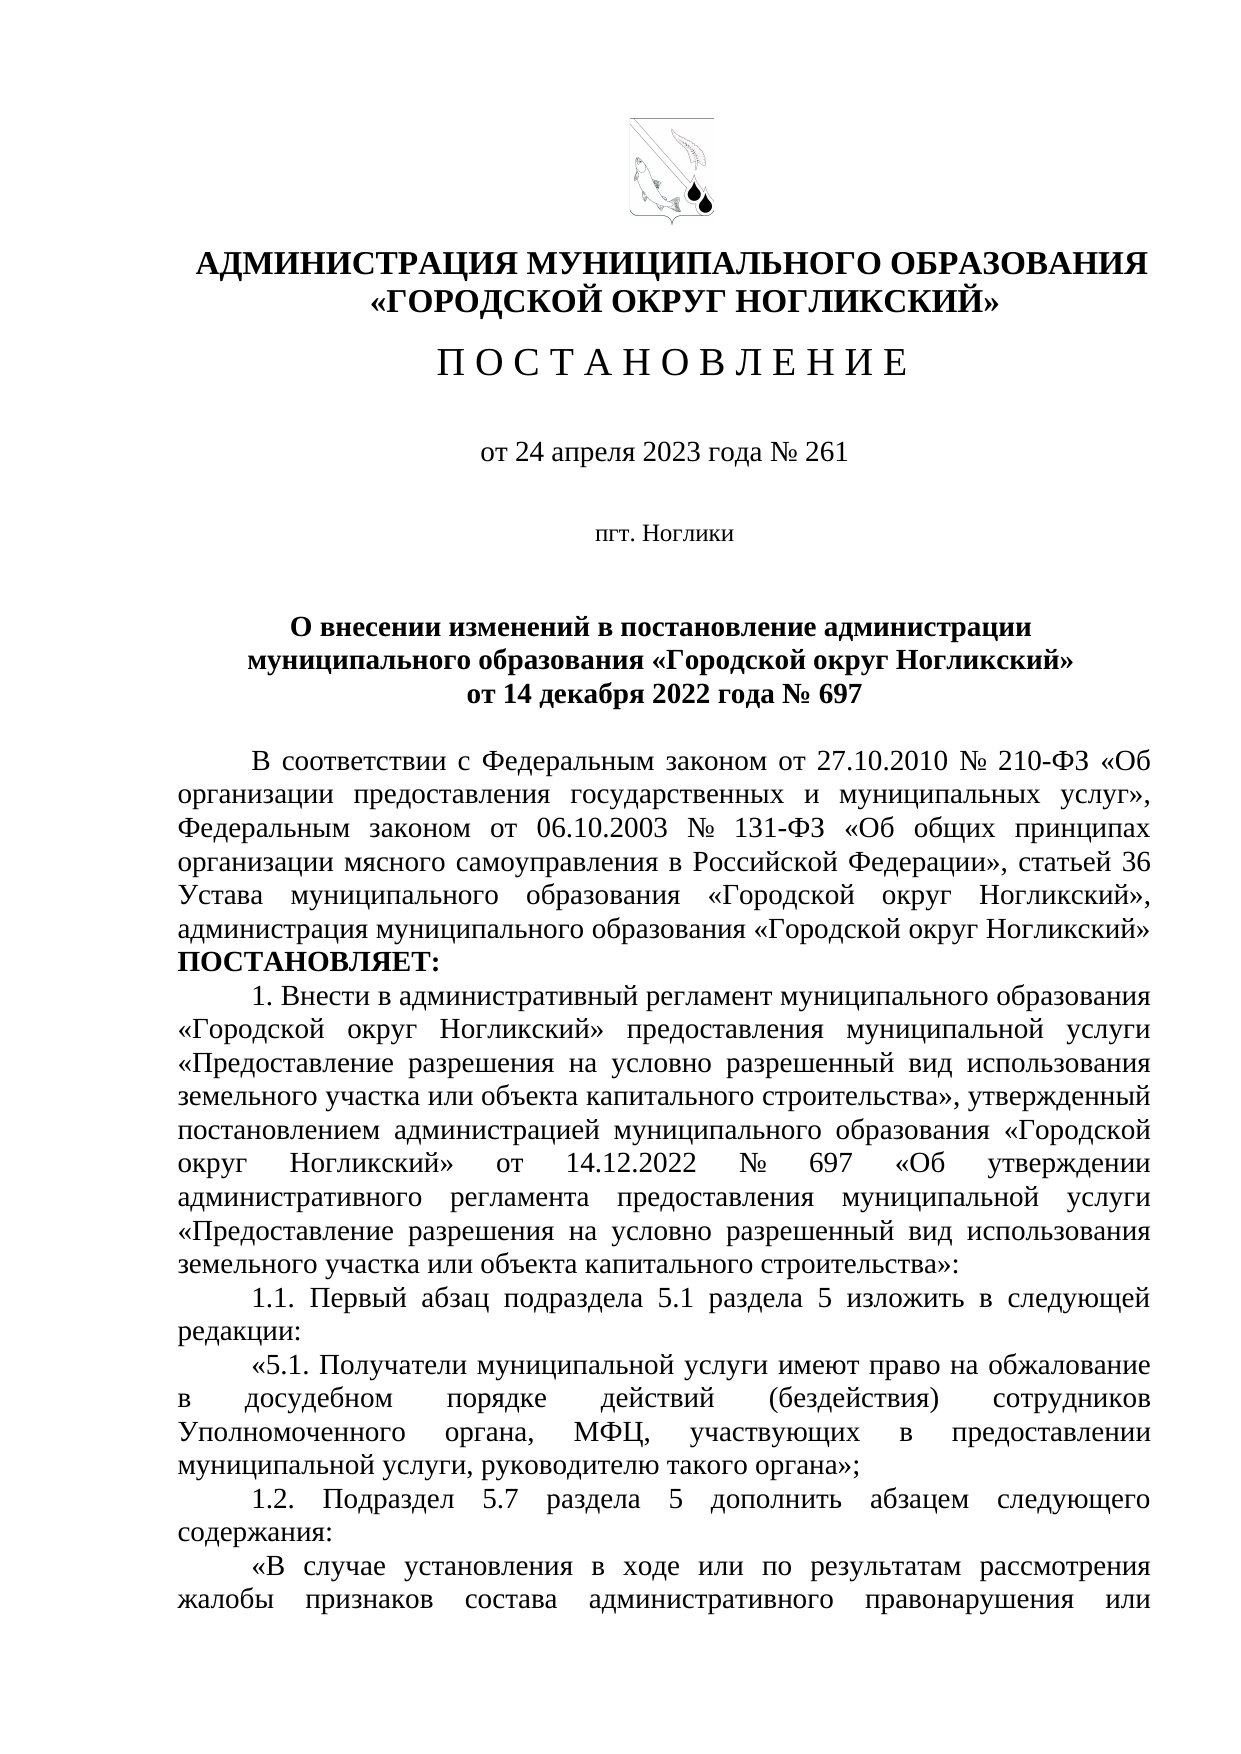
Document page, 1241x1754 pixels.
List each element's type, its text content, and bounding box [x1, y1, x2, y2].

picture [629, 118, 714, 225]
text 1.1. Первый абзац подраздела 5.1 раздела 5 изложить в следующей редакции: [177, 1280, 1152, 1347]
list Внести в административный регламент муниципального образования «Городской округ Ногликский» предоставления муниципальной услуги «Предоставление разрешения на условно разрешенный вид использования земельного участка или объекта капитального строительства», утвержденный постановлением администрацией муниципального образования «Городской округ Ногликский» от 14.12.2022 № 697 «Об утверждении административного регламента предоставления муниципальной услуги «Предоставление разрешения на условно разрешенный вид использования земельного участка или объекта капитального строительства»: [177, 978, 1152, 1280]
text В соответствии с Федеральным законом от 27.10.2010 № 210-ФЗ «Об организации предоставления государственных и муниципальных услуг», Федеральным законом от 06.10.2003 № 131-ФЗ «Об общих принципах организации мясного самоуправления в Российской Федерации», статьей 36 Устава муниципального образования «Городской округ Ногликский», администрация муниципального образования «Городской округ Ногликский» ПОСТАНОВЛЯЕТ: [177, 743, 1152, 978]
text от № [177, 434, 1152, 468]
text 1.2. Подраздел 5.7 раздела 5 дополнить абзацем следующего содержания: [177, 1481, 1152, 1548]
text О внесении изменений в постановление администрации муниципального образования «Городской округ Ногликский» от 14 декабря 2022 года № 697 [177, 609, 1152, 709]
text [177, 1548, 1152, 1615]
text пгт. Ноглики [177, 518, 1152, 546]
text «5.1. Получатели муниципальной услуги имеют право на обжалование в досудебном порядке действий (бездействия) сотрудников Уполномоченного органа, МФЦ, участвующих в предоставлении муниципальной услуги, руководителю такого органа»; [177, 1347, 1152, 1481]
table_header АДМИНИСТРАЦИЯ МУНИЦИПАЛЬНОГО ОБРАЗОВАНИЯ «ГОРОДСКОЙ ОКРУГ НОГЛИКСКИЙ» П О С Т А Н О В Л Е Н И Е [177, 118, 1167, 384]
